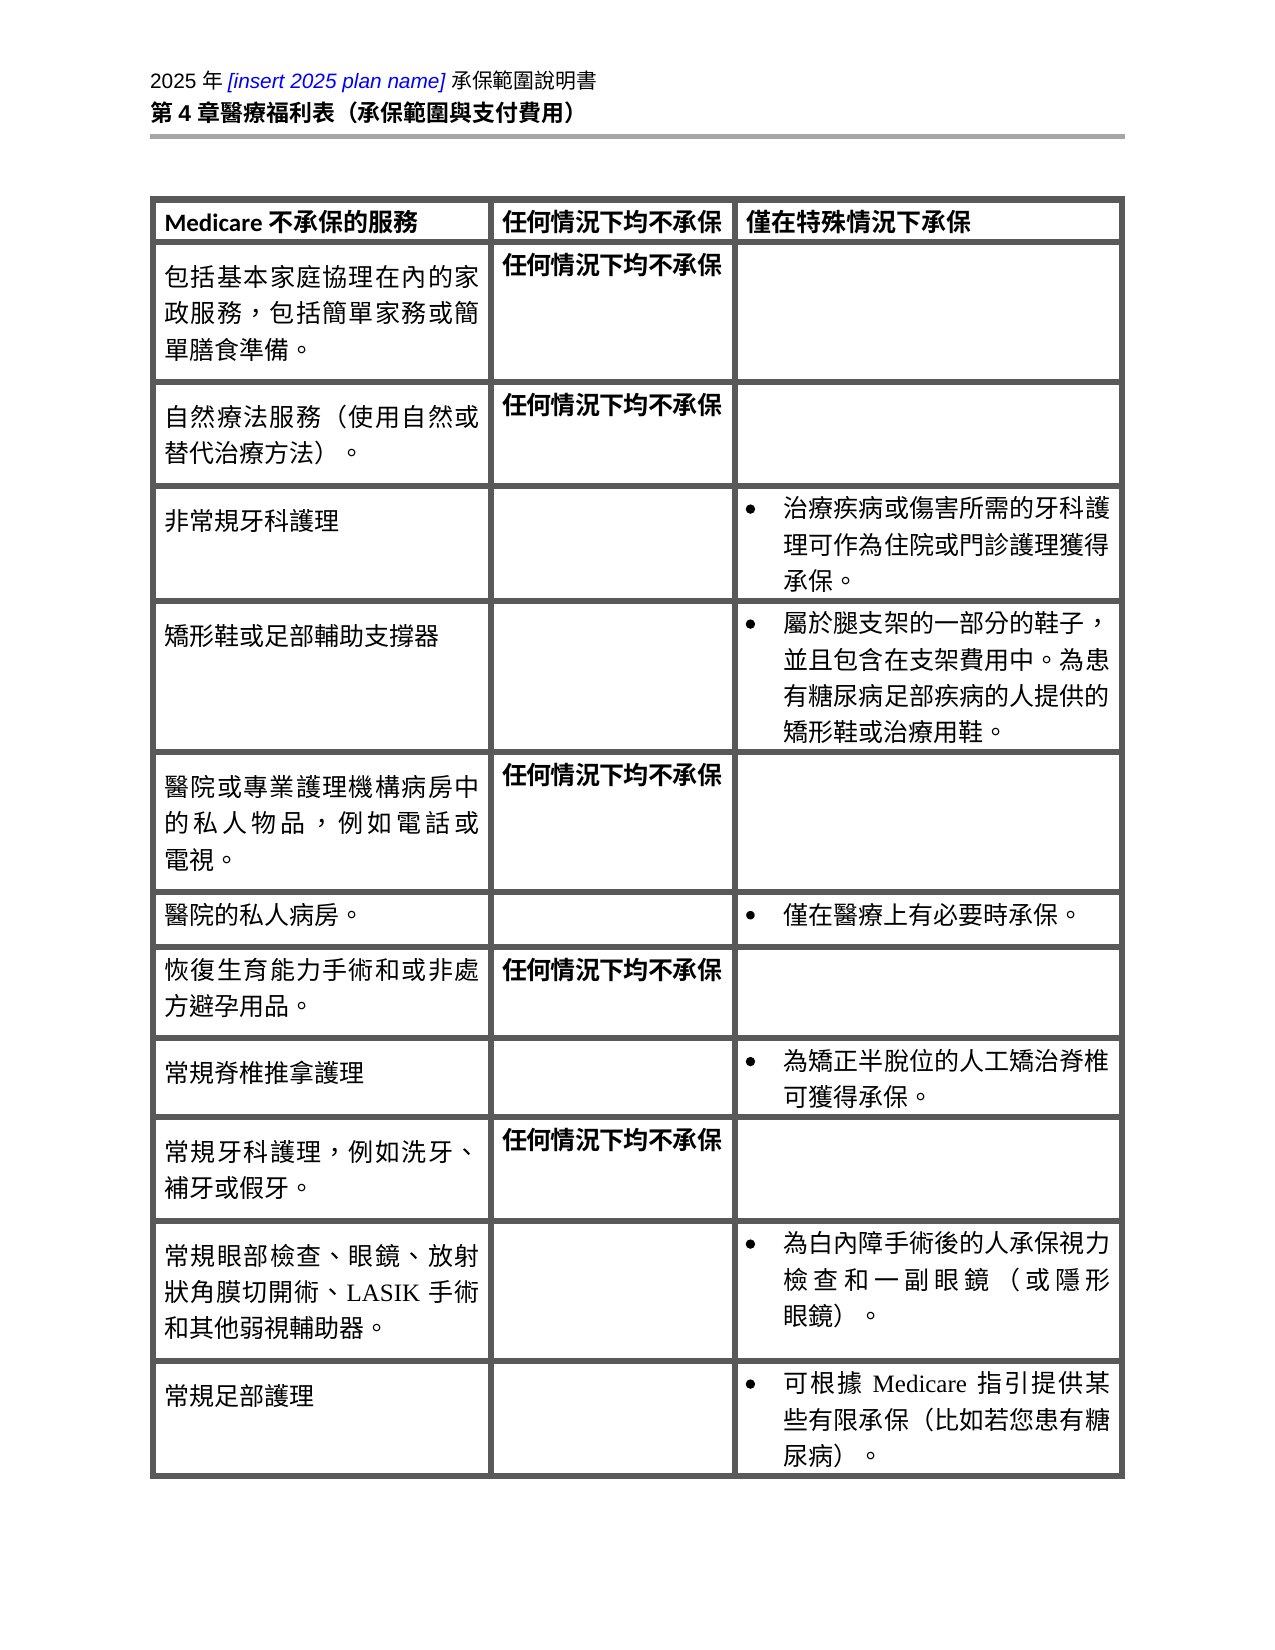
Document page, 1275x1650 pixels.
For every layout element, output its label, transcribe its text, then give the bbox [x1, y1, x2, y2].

table_cell [494, 1041, 732, 1114]
table_cell 包括基本家庭協理在內的家政服務，包括簡單家務或簡單膳食準備。 [156, 245, 488, 379]
table_cell 為白內障手術後的人承保視力檢查和一副眼鏡（或隱形 眼鏡）。 [738, 1224, 1119, 1358]
table_cell 常規脊椎推拿護理 [156, 1041, 488, 1114]
table_cell 矯形鞋或足部輔助支撐器 [156, 604, 488, 749]
table_cell 常規足部護理 [156, 1364, 488, 1473]
table_cell 任何情況下均不承保 [494, 1120, 732, 1218]
table_header 僅在特殊情況下承保 [738, 203, 1119, 239]
table_cell 常規牙科護理，例如洗牙、補牙或假牙。 [156, 1120, 488, 1218]
table_cell 恢復生育能力手術和或非處方避孕用品。 [156, 950, 488, 1035]
table_cell [738, 950, 1119, 1035]
table_cell 僅在醫療上有必要時承保。 [738, 895, 1119, 944]
table_header 任何情況下均不承保 [494, 203, 732, 239]
table_cell 醫院或專業護理機構病房中的私人物品，例如電話或 電視。 [156, 755, 488, 889]
table_cell 為矯正半脫位的人工矯治脊椎可獲得承保。 [738, 1041, 1119, 1114]
table_cell 治療疾病或傷害所需的牙科護理可作為住院或門診護理獲得承保。 [738, 489, 1119, 598]
table_cell [738, 1120, 1119, 1218]
table_cell [494, 489, 732, 598]
table_cell [494, 895, 732, 944]
table_cell 屬於腿支架的一部分的鞋子，並且包含在支架費用中。為患有糖尿病足部疾病的人提供的矯形鞋或治療用鞋。 [738, 604, 1119, 749]
table_header Medicare 不承保的服務 [156, 203, 488, 239]
table_cell 常規眼部檢查、眼鏡、放射狀角膜切開術、LASIK 手術和其他弱視輔助器。 [156, 1224, 488, 1358]
table_cell 非常規牙科護理 [156, 489, 488, 598]
table_cell [738, 245, 1119, 379]
table_cell 任何情況下均不承保 [494, 385, 732, 483]
table_cell 任何情況下均不承保 [494, 950, 732, 1035]
table_cell 任何情況下均不承保 [494, 755, 732, 889]
table_cell [494, 1364, 732, 1473]
table_cell [738, 755, 1119, 889]
table_cell [738, 385, 1119, 483]
table_cell 自然療法服務（使用自然或替代治療方法）。 [156, 385, 488, 483]
table_cell [494, 1224, 732, 1358]
table_cell 醫院的私人病房。 [156, 895, 488, 944]
table_cell 可根據 Medicare 指引提供某些有限承保（比如若您患有糖尿病）。 [738, 1364, 1119, 1473]
table_cell 任何情況下均不承保 [494, 245, 732, 379]
table_cell [494, 604, 732, 749]
